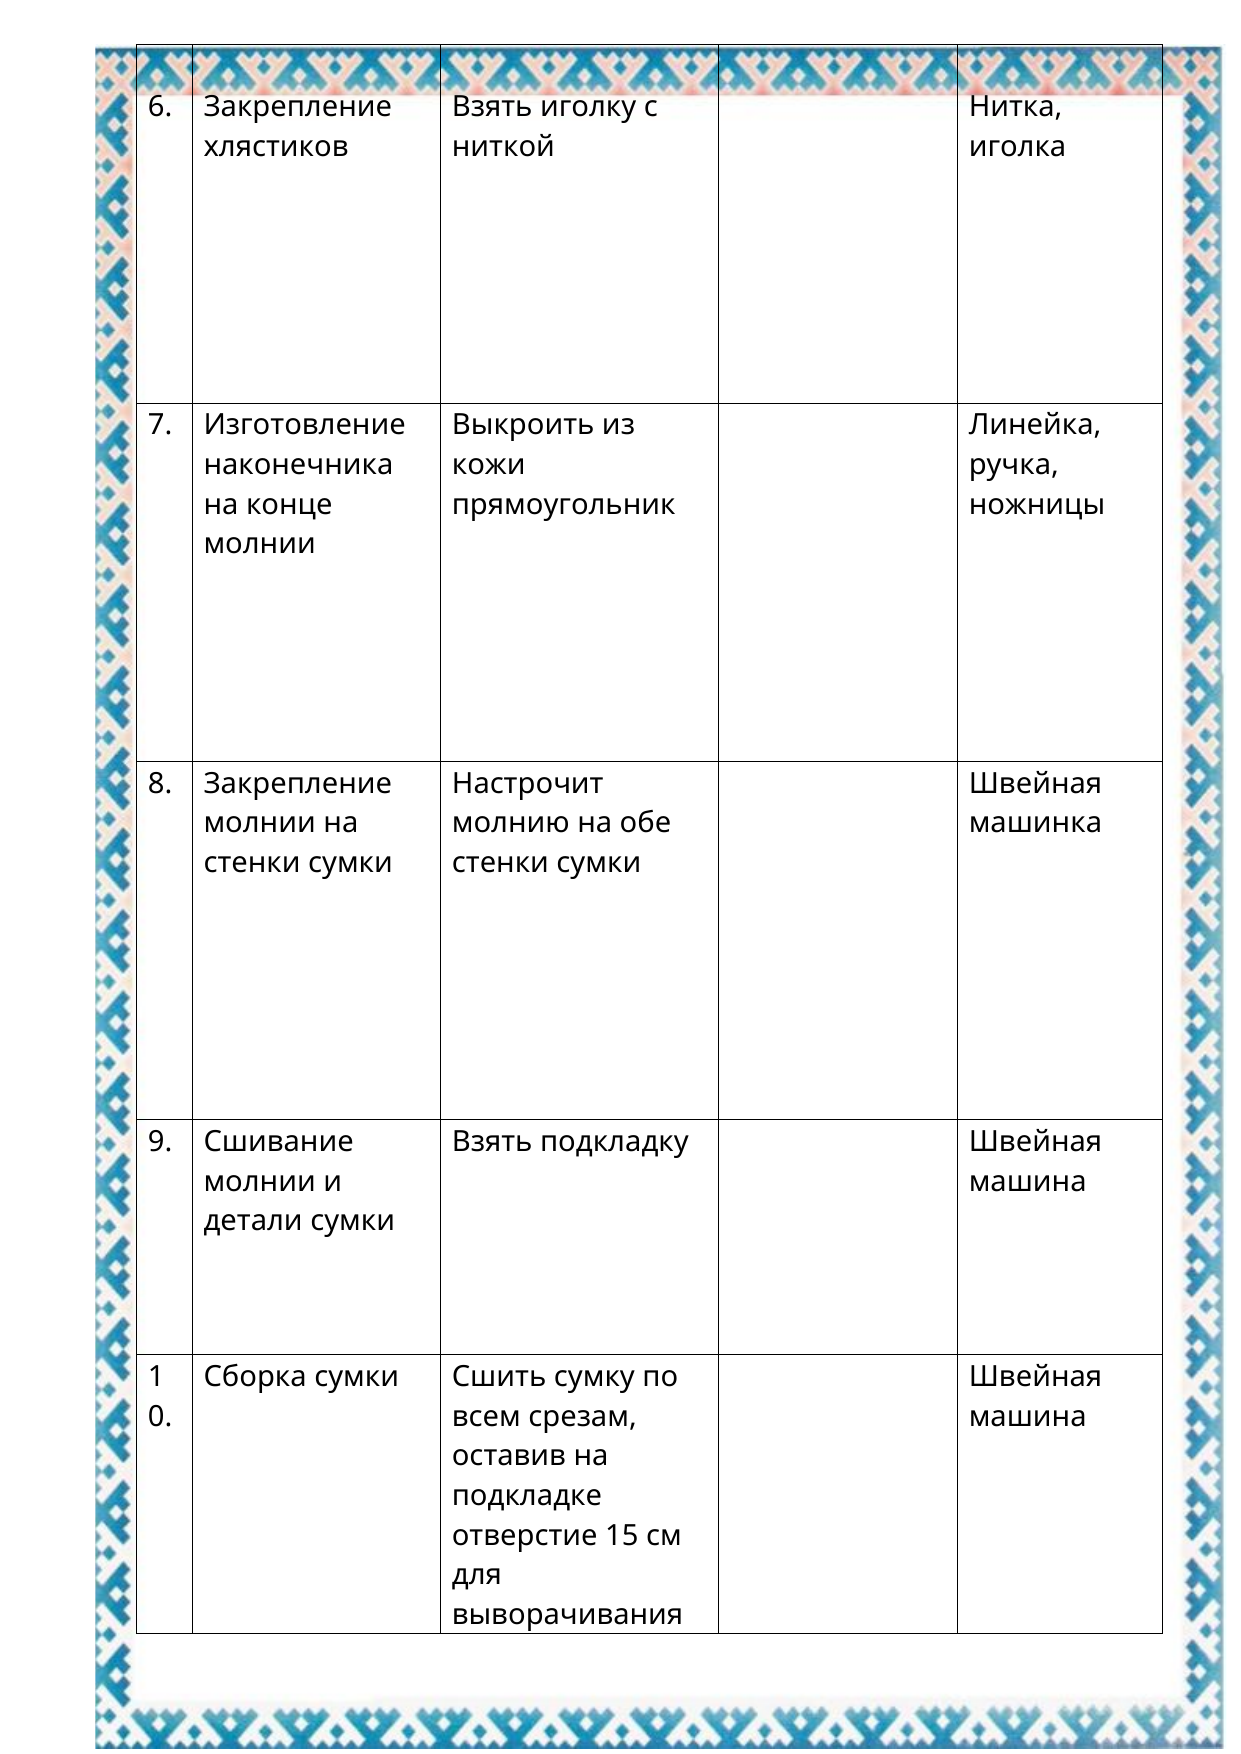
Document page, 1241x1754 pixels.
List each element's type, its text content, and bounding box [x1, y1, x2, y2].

table_cell Нитка, иголка [958, 45, 1162, 403]
table_cell Изготовление наконечника на конце молнии [193, 404, 440, 761]
table_cell 7. [137, 404, 192, 761]
table_cell Швейная машина [958, 1355, 1162, 1633]
table_cell Швейная машина [958, 1120, 1162, 1354]
table_cell Закрепление хлястиков [193, 45, 440, 403]
table_cell Взять подкладку [441, 1120, 718, 1354]
table_cell Взять иголку с ниткой [441, 45, 718, 403]
table_cell [719, 1355, 957, 1633]
picture [95, 44, 1227, 1749]
table_cell [719, 1120, 957, 1354]
table_cell 10. [137, 1355, 192, 1633]
table_cell [719, 762, 957, 1119]
table_cell Линейка, ручка, ножницы [958, 404, 1162, 761]
table_cell Сшивание молнии и детали сумки [193, 1120, 440, 1354]
table_cell 8. [137, 762, 192, 1119]
table_cell Швейная машинка [958, 762, 1162, 1119]
table_cell Закрепление молнии на стенки сумки [193, 762, 440, 1119]
table_cell Сборка сумки [193, 1355, 440, 1633]
table_cell 9. [137, 1120, 192, 1354]
table_cell Выкроить из кожи прямоугольник [441, 404, 718, 761]
table_cell Настрочит молнию на обе стенки сумки [441, 762, 718, 1119]
table_cell 6. [137, 45, 192, 403]
table_cell [719, 45, 957, 403]
table_cell [719, 404, 957, 761]
table_cell Сшить сумку по всем срезам, оставив на подкладке отверстие 15 см для выворачивания [441, 1355, 718, 1633]
